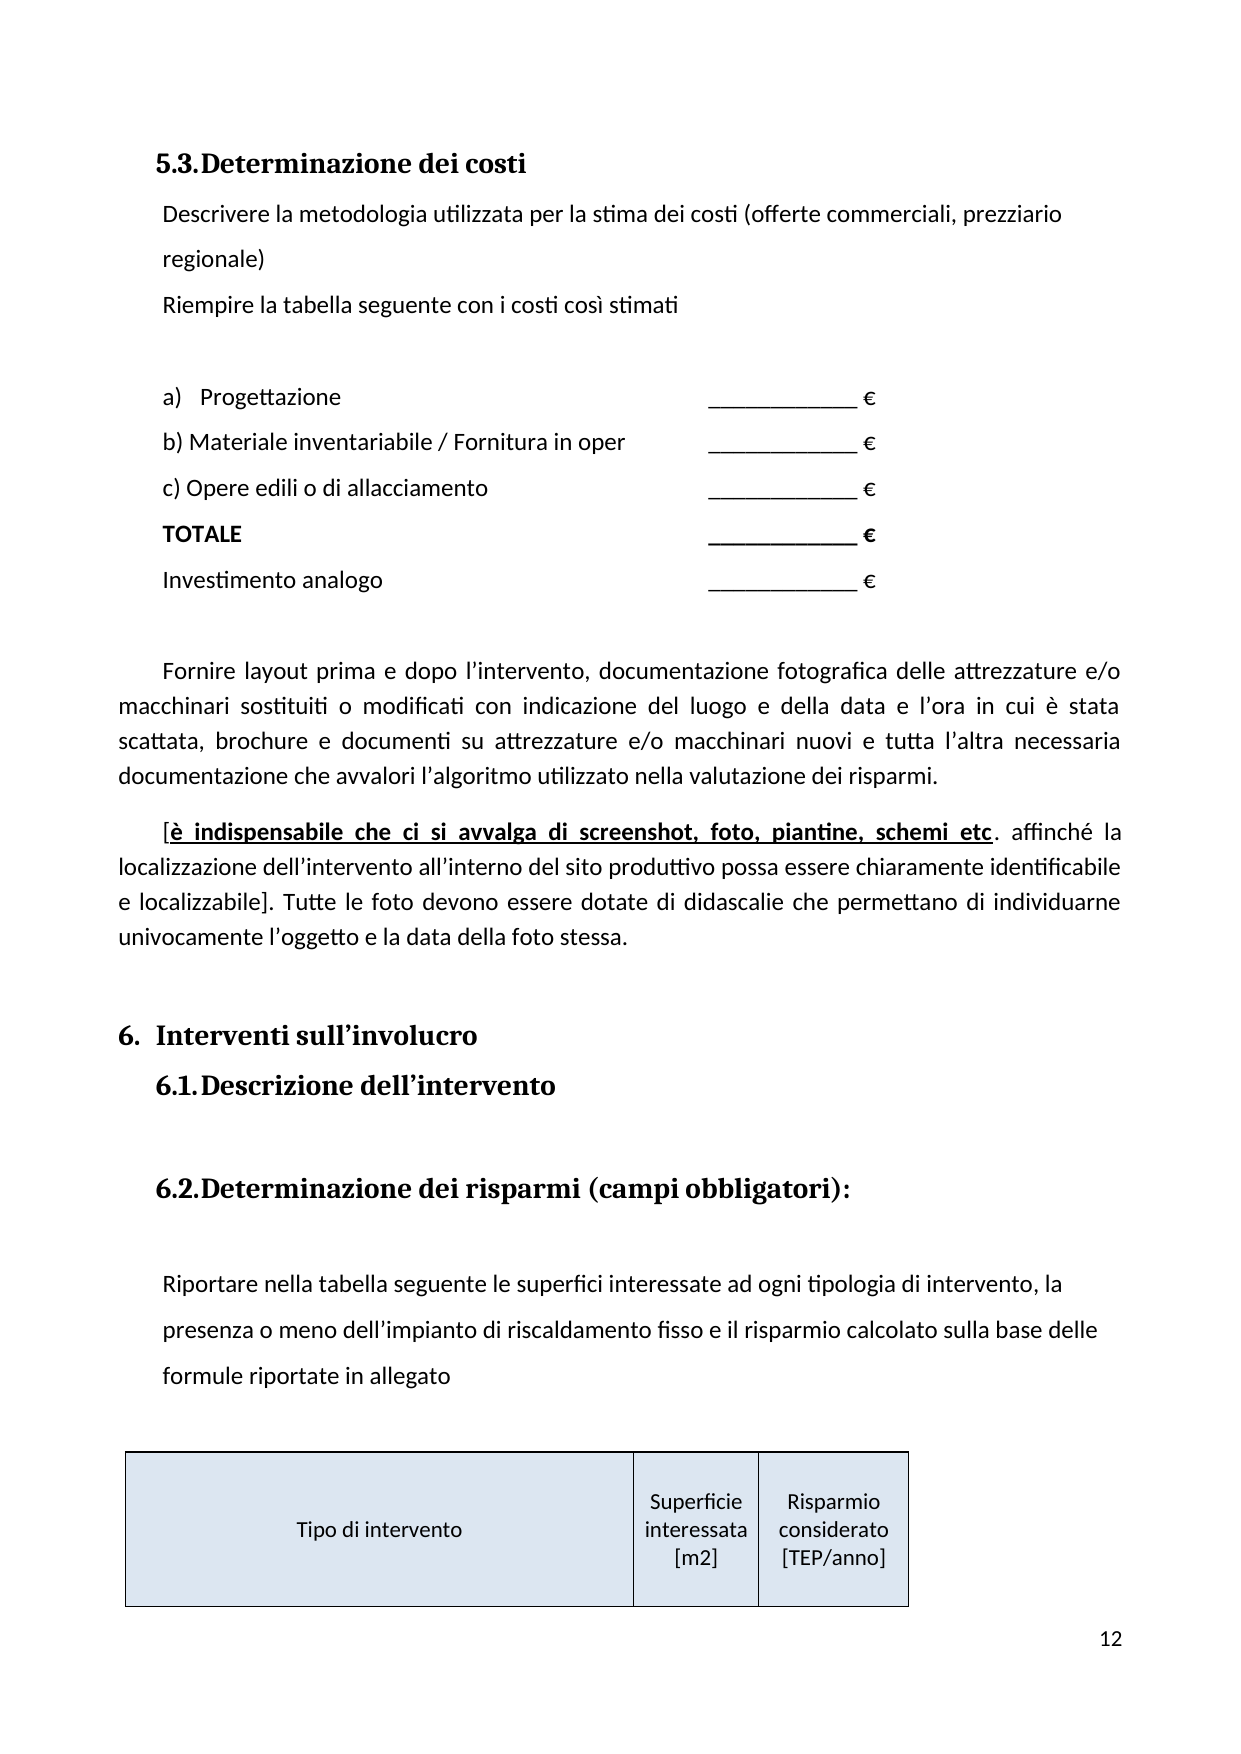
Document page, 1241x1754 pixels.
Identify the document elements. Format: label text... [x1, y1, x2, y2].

table_header Superficie interessata [m2] [634, 1453, 758, 1606]
text TOTALE ____________ € [118, 518, 1122, 548]
subtitle Determinazione dei costi [156, 148, 1122, 181]
subtitle Descrizione dell’intervento [156, 1069, 1122, 1103]
table_header Risparmio considerato [TEP/anno] [759, 1453, 908, 1606]
list Progettazione ____________ € [162, 381, 1122, 411]
text Fornire layout prima e dopo l’intervento, documentazione fotografica delle attrezzature e/o macchinari sostituiti o modificati con indicazione del luogo e della data e l’ora in cui è stata scattata, brochure e documenti su attrezzature e/o macchinari nuovi e tutta l’altra necessaria documentazione che avvalori l’algoritmo utilizzato nella valutazione dei risparmi. [118, 655, 1122, 791]
text Riempire la tabella seguente con i costi così stimati [162, 289, 1122, 320]
text [è indispensabile che ci si avvalga di screenshot, foto, piantine, schemi etc. affinché la localizzazione dell’intervento all’interno del sito produttivo possa essere chiaramente identificabile e localizzabile]. Tutte le foto devono essere dotate di didascalie che permettano di individuarne univocamente l’oggetto e la data della foto stessa. [118, 816, 1122, 952]
table_header Tipo di intervento [126, 1453, 633, 1606]
text Investimento analogo ____________ € [118, 564, 1122, 594]
text c) Opere edili o di allacciamento ____________ € [118, 472, 1122, 503]
text Riportare nella tabella seguente le superfici interessate ad ogni tipologia di intervento, la presenza o meno dell’impianto di riscaldamento fisso e il risparmio calcolato sulla base delle formule riportate in allegato [162, 1268, 1122, 1391]
text b) Materiale inventariabile / Fornitura in oper ____________ € [118, 427, 1122, 457]
subtitle Determinazione dei risparmi (campi obbligatori): [156, 1172, 1122, 1206]
text Descrivere la metodologia utilizzata per la stima dei costi (offerte commerciali, prezziario regionale) [162, 198, 1122, 274]
subtitle Interventi sull’involucro [118, 1019, 1122, 1052]
